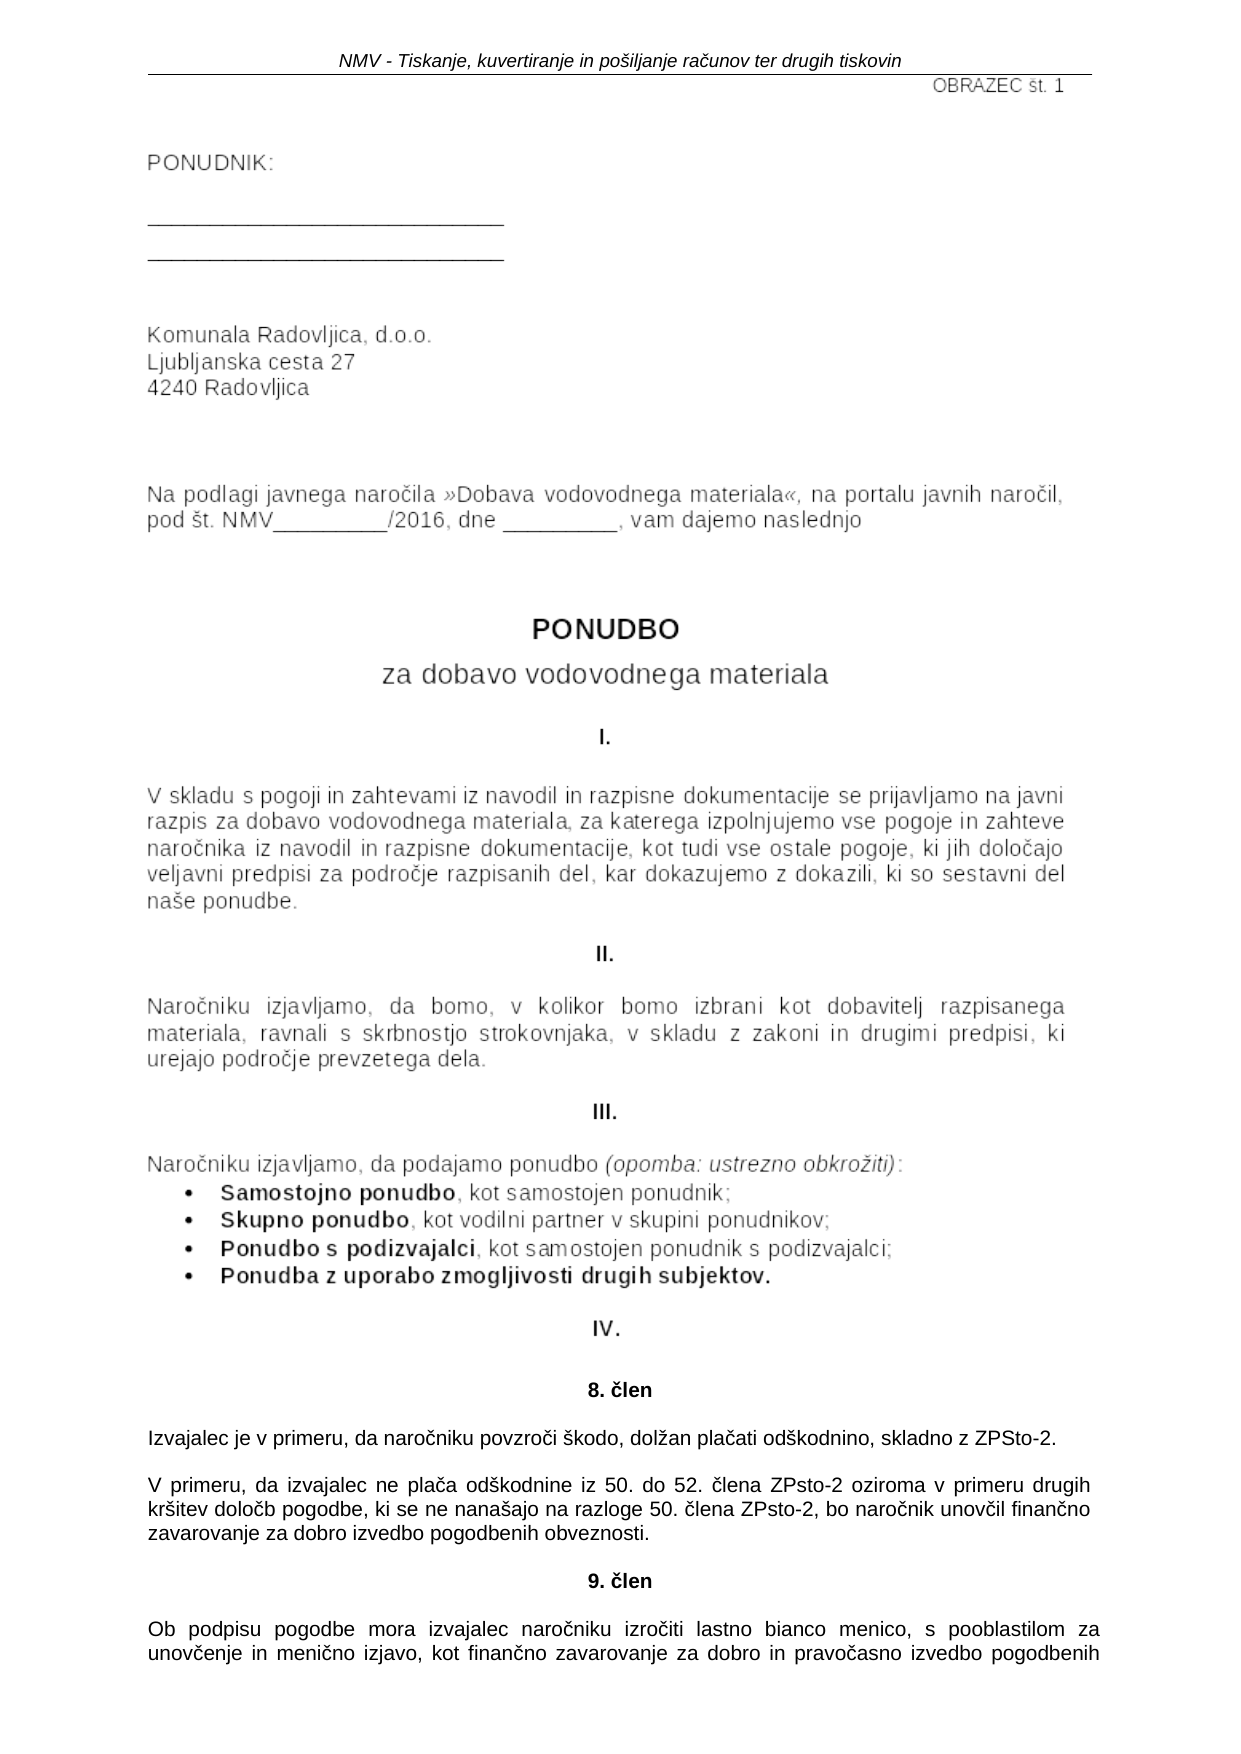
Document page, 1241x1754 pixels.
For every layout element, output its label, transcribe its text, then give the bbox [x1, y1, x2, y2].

text 8. člen [148, 1377, 1092, 1401]
text Izvajalec je v primeru, da naročniku povzroči škodo, dolžan plačati odškodnino, skladno z ZPSto-2. [148, 1425, 1092, 1449]
text V primeru, da izvajalec ne plača odškodnine iz 50. do 52. člena ZPsto-2 oziroma v primeru drugih kršitev določb pogodbe, ki se ne nanašajo na razloge 50. člena ZPsto-2, bo naročnik unovčil finančno zavarovanje za dobro izvedbo pogodbenih obveznosti. [148, 1473, 1092, 1545]
text 9. člen [148, 1569, 1092, 1593]
text Ob podpisu pogodbe mora izvajalec naročniku izročiti lastno bianco menico, s pooblastilom za unovčenje in menično izjavo, kot finančno zavarovanje za dobro in pravočasno izvedbo pogodbenih obveznosti, in sicer v višini ___________ EUR (v višini 10 % pogodbene vrednosti z DDV). Čas veljavnosti menične izjave mora biti za 30 dni daljši od veljavnosti pogodbe. [148, 1617, 1101, 1665]
